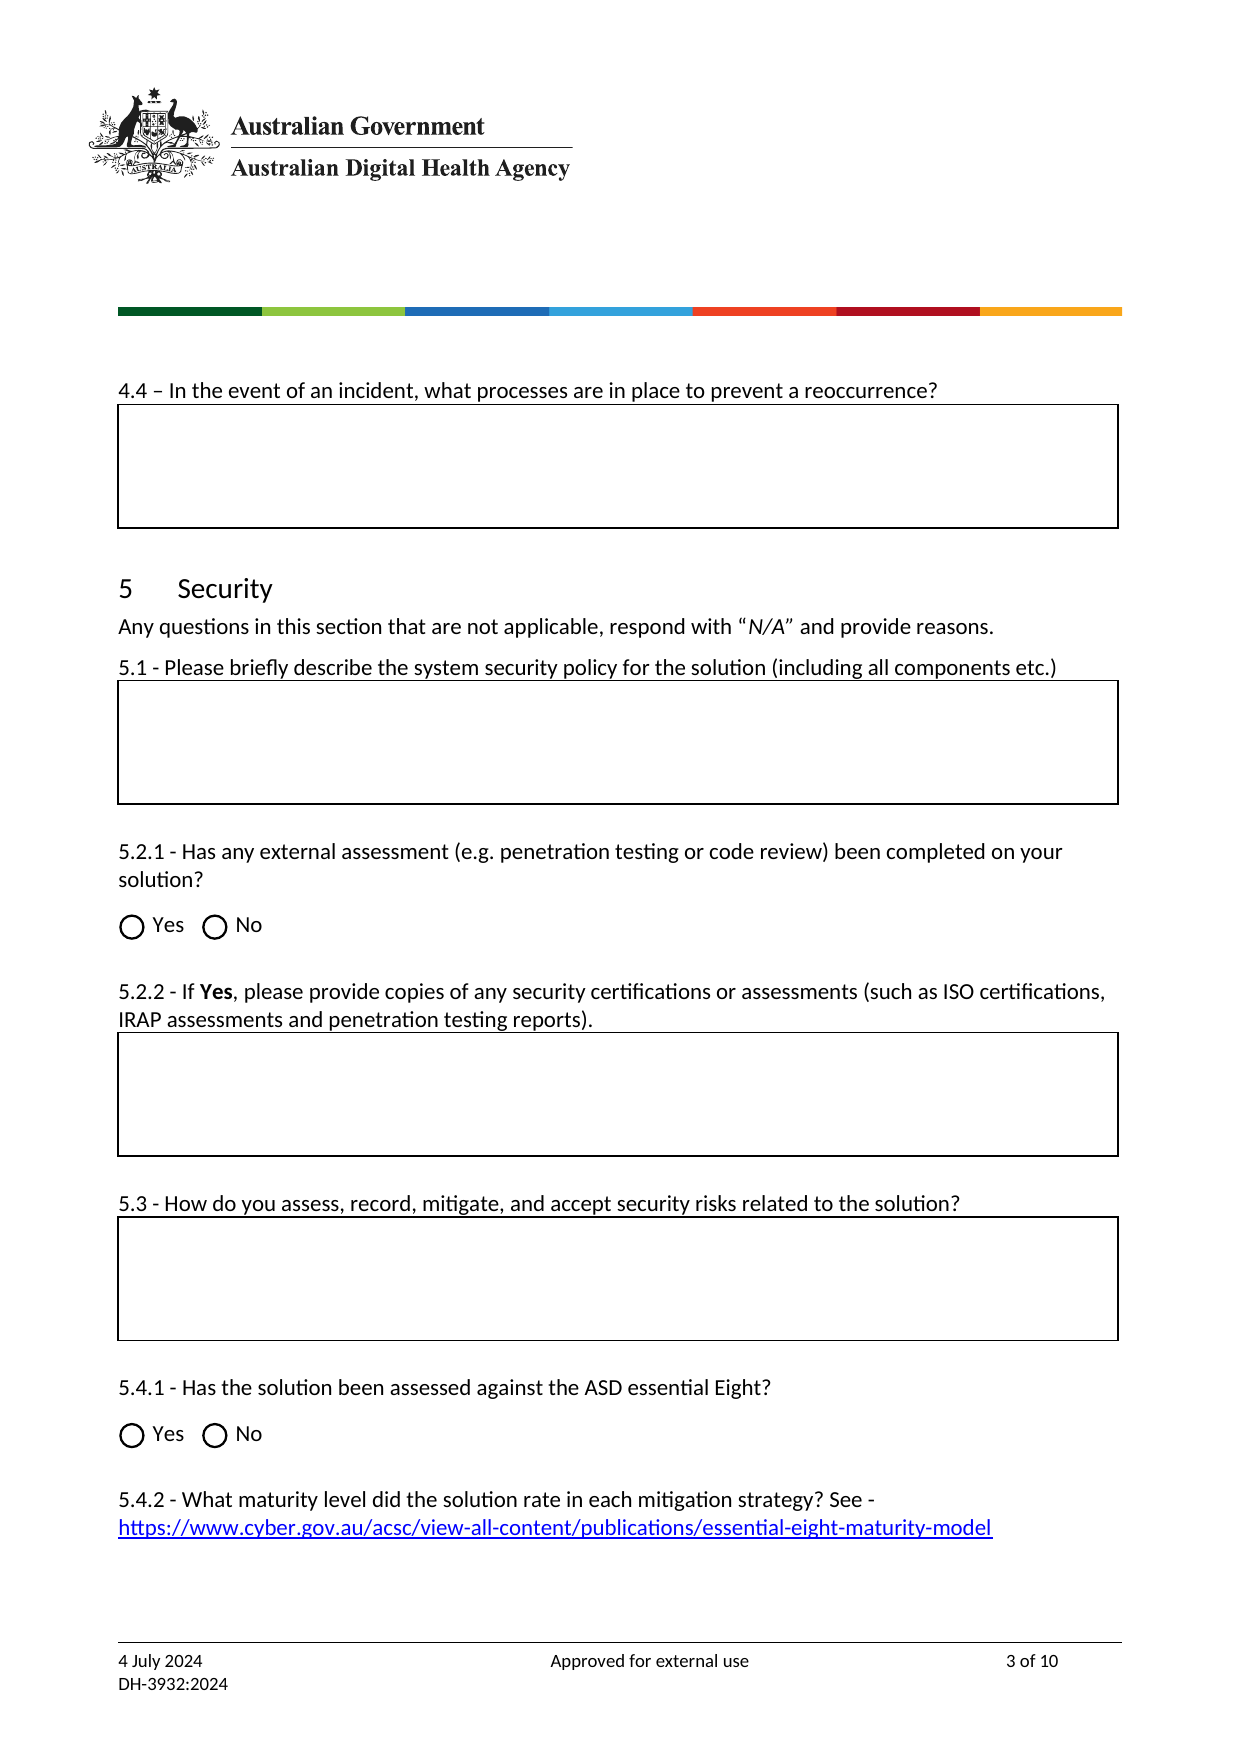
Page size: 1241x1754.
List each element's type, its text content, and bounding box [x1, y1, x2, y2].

text 5.2.1 - Has any external assessment (e.g. penetration testing or code review) been completed on your solution? [118, 837, 1122, 893]
text 4.4 – In the event of an incident, what processes are in place to prevent a reoccurrence? [118, 376, 1122, 533]
text 5.2.2 - If Yes, please provide copies of any security certifications or assessments (such as ISO certifications, IRAP assessments and penetration testing reports). [118, 977, 1122, 1033]
subtitle Security [118, 570, 1122, 606]
text 5.4.2 - What maturity level did the solution rate in each mitigation strategy? See - https://www.cyber.gov.au/acsc/view-all-content/publications/essential-eight-maturity-model [118, 1485, 1122, 1541]
picture [118, 307, 1123, 316]
text 5.4.1 - Has the solution been assessed against the ASD essential Eight? [118, 1373, 1122, 1401]
text Any questions in this section that are not applicable, respond with “N/A” and provide reasons. [118, 612, 1122, 640]
text 5.1 - Please briefly describe the system security policy for the solution (including all components etc.) [118, 653, 1122, 681]
text 5.3 - How do you assess, record, mitigate, and accept security risks related to the solution? [118, 1189, 1122, 1217]
